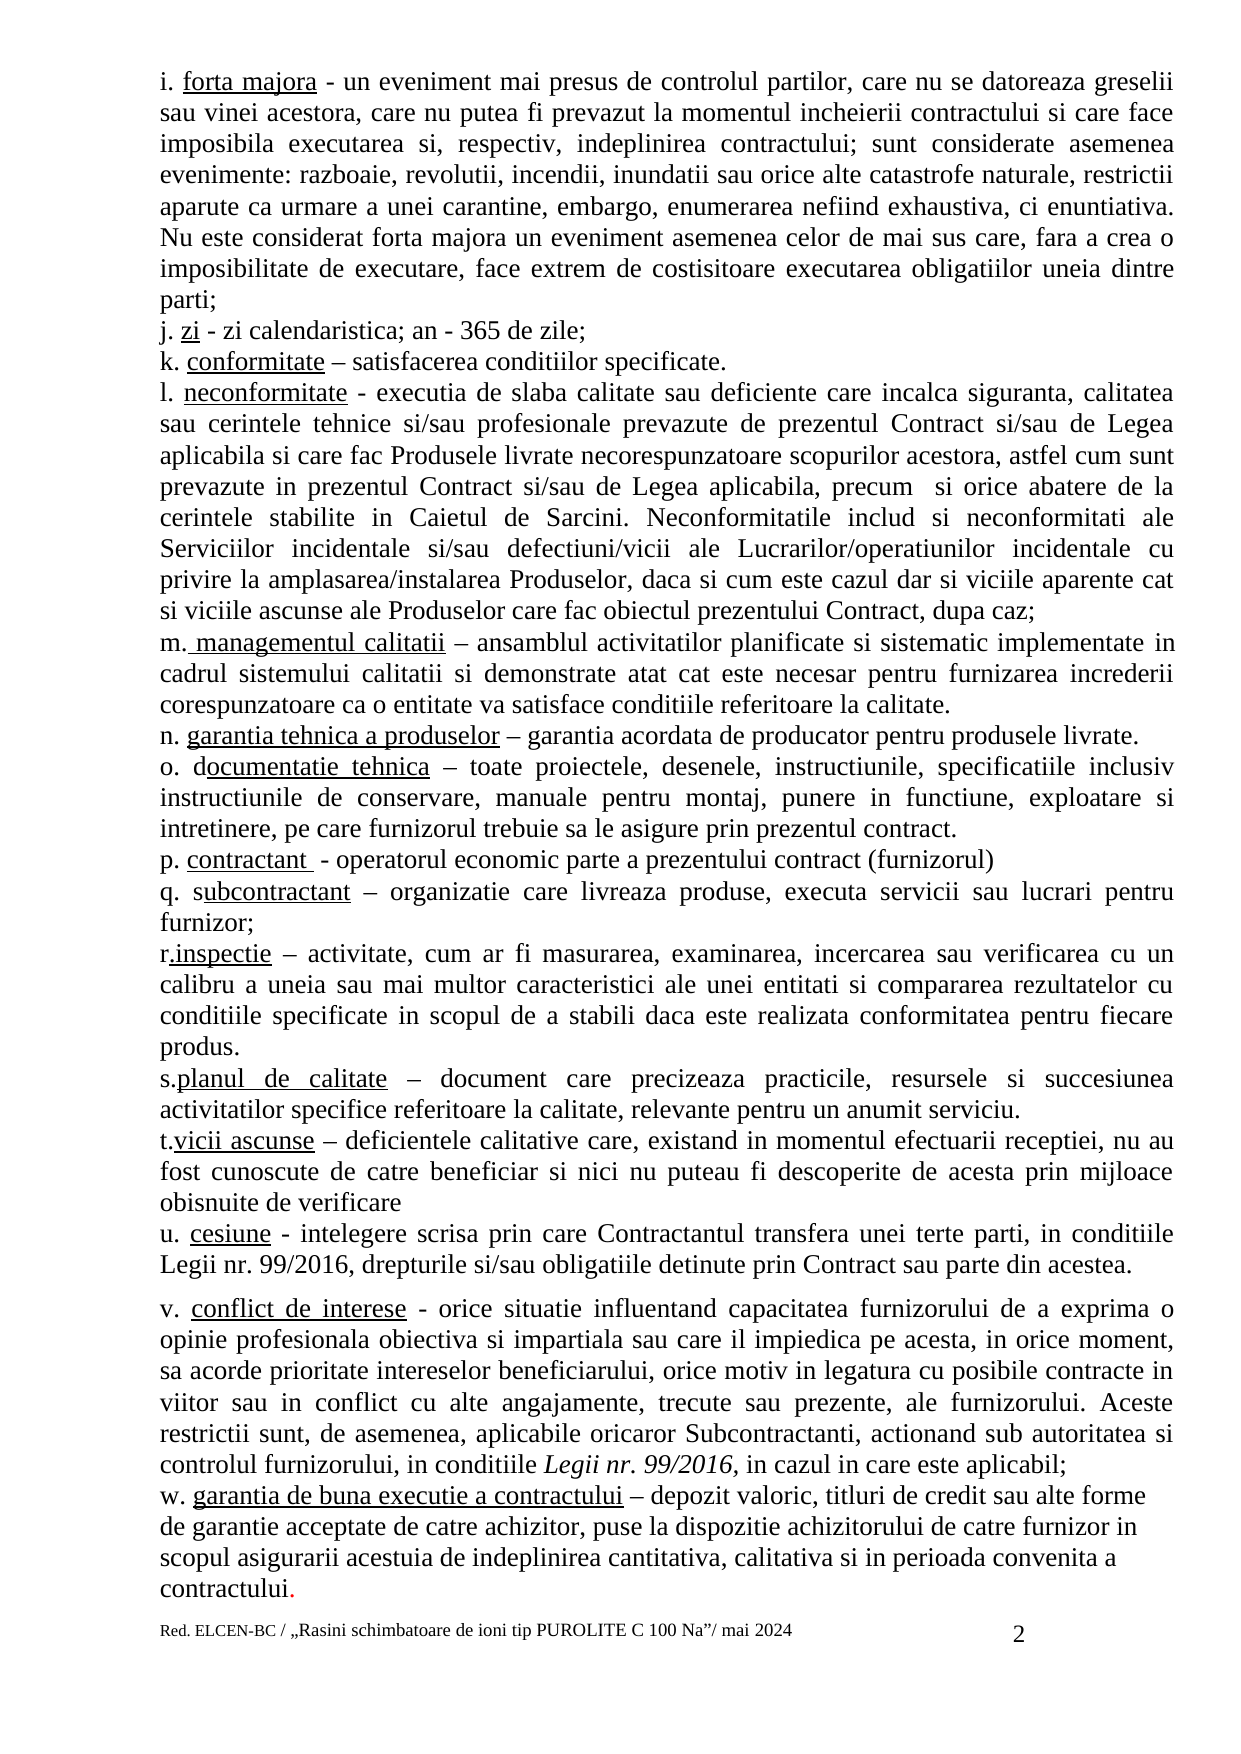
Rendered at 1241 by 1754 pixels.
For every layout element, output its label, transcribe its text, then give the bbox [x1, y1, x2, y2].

list u. cesiune - intelegere scrisa prin care Contractantul transfera unei terte parti, in conditiile Legii nr. 99/2016, drepturile si/sau obligatiile detinute prin Contract sau parte din acestea. [159, 1217, 1175, 1280]
text p. contractant - operatorul economic parte a prezentului contract (furnizorul) [159, 844, 1175, 875]
text m. managementul calitatii – ansamblul activitatilor planificate si sistematic implementate in cadrul sistemului calitatii si demonstrate atat cat este necesar pentru furnizarea increderii corespunzatoare ca o entitate va satisface conditiile referitoare la calitate. [159, 626, 1175, 719]
text i. forta majora - un eveniment mai presus de controlul partilor, care nu se datoreaza greselii sau vinei acestora, care nu putea fi prevazut la momentul incheierii contractului si care face imposibila executarea si, respectiv, indeplinirea contractului; sunt considerate asemenea evenimente: razboaie, revolutii, incendii, inundatii sau orice alte catastrofe naturale, restrictii aparute ca urmare a unei carantine, embargo, enumerarea nefiind exhaustiva, ci enuntiativa. Nu este considerat forta majora un eveniment asemenea celor de mai sus care, fara a crea o imposibilitate de executare, face extrem de costisitoare executarea obligatiilor uneia dintre parti; [159, 65, 1175, 314]
text w. garantia de buna executie a contractului – depozit valoric, titluri de credit sau alte forme de garantie acceptate de catre achizitor, puse la dispozitie achizitorului de catre furnizor in scopul asigurarii acestuia de indeplinirea cantitativa, calitativa si in perioada convenita a contractului. [159, 1479, 1175, 1604]
text l. neconformitate - executia de slaba calitate sau deficiente care incalca siguranta, calitatea sau cerintele tehnice si/sau profesionale prevazute de prezentul Contract si/sau de Legea aplicabila si care fac Produsele livrate necorespunzatoare scopurilor acestora, astfel cum sunt prevazute in prezentul Contract si/sau de Legea aplicabila, precum si orice abatere de la cerintele stabilite in Caietul de Sarcini. Neconformitatile includ si neconformitati ale Serviciilor incidentale si/sau defectiuni/vicii ale Lucrarilor/operatiunilor incidentale cu privire la amplasarea/instalarea Produselor, daca si cum este cazul dar si viciile aparente cat si viciile ascunse ale Produselor care fac obiectul prezentului Contract, dupa caz; [159, 376, 1175, 626]
text r.inspectie – activitate, cum ar fi masurarea, examinarea, incercarea sau verificarea cu un calibru a uneia sau mai multor caracteristici ale unei entitati si compararea rezultatelor cu conditiile specificate in scopul de a stabili daca este realizata conformitatea pentru fiecare produs. [159, 937, 1175, 1062]
text s.planul de calitate – document care precizeaza practicile, resursele si succesiunea activitatilor specifice referitoare la calitate, relevante pentru un anumit serviciu. [159, 1062, 1175, 1124]
text q. subcontractant – organizatie care livreaza produse, executa servicii sau lucrari pentru furnizor; [159, 875, 1175, 937]
text t.vicii ascunse – deficientele calitative care, existand in momentul efectuarii receptiei, nu au fost cunoscute de catre beneficiar si nici nu puteau fi descoperite de acesta prin mijloace obisnuite de verificare [159, 1124, 1175, 1217]
text k. conformitate – satisfacerea conditiilor specificate. [159, 345, 1175, 376]
text v. conflict de interese - orice situatie influentand capacitatea furnizorului de a exprima o opinie profesionala obiectiva si impartiala sau care il impiedica pe acesta, in orice moment, sa acorde prioritate intereselor beneficiarului, orice motiv in legatura cu posibile contracte in viitor sau in conflict cu alte angajamente, trecute sau prezente, ale furnizorului. Aceste restrictii sunt, de asemenea, aplicabile oricaror Subcontractanti, actionand sub autoritatea si controlul furnizorului, in conditiile Legii nr. 99/2016, in cazul in care este aplicabil; [159, 1292, 1175, 1479]
text n. garantia tehnica a produselor – garantia acordata de producator pentru produsele livrate. [159, 719, 1175, 750]
text j. zi - zi calendaristica; an - 365 de zile; [159, 314, 1175, 345]
text o. documentatie tehnica – toate proiectele, desenele, instructiunile, specificatiile inclusiv instructiunile de conservare, manuale pentru montaj, punere in functiune, exploatare si intretinere, pe care furnizorul trebuie sa le asigure prin prezentul contract. [159, 750, 1175, 844]
